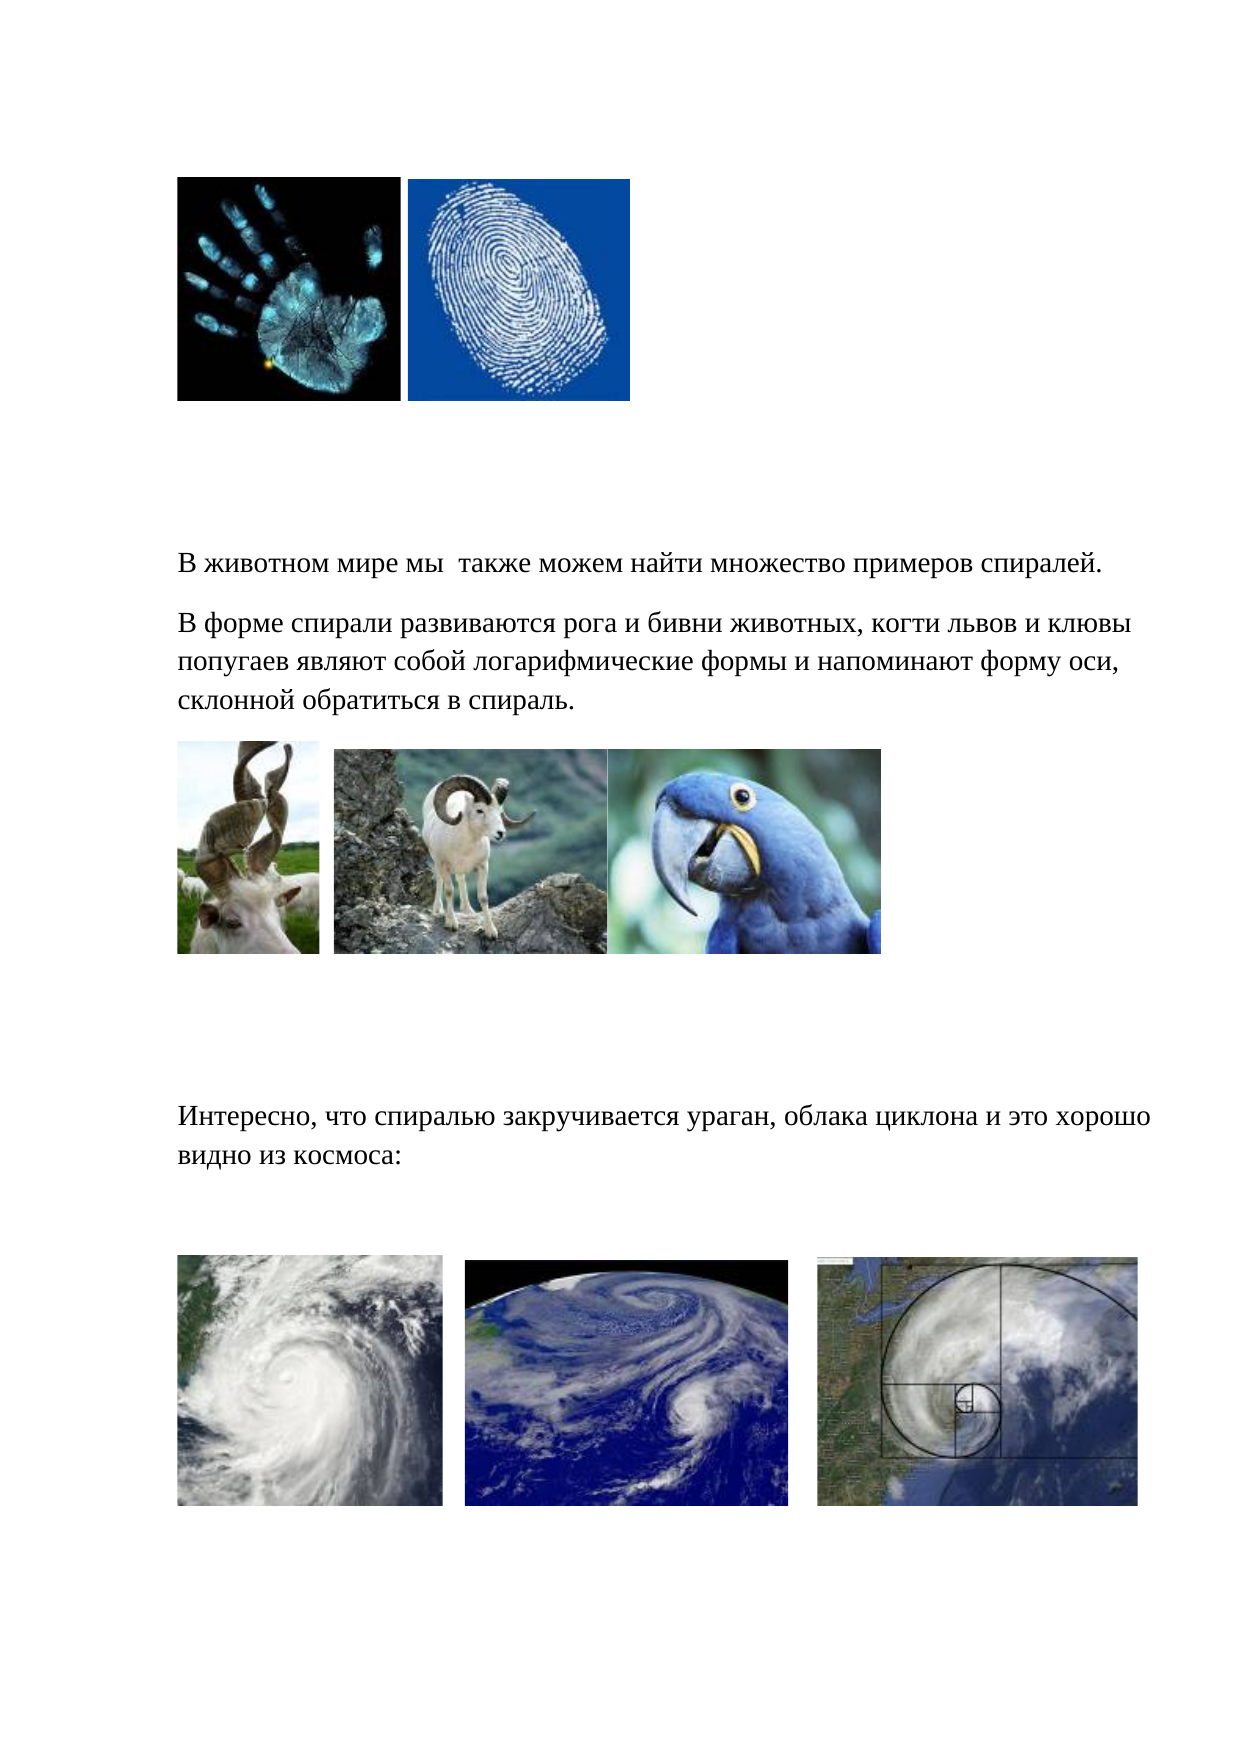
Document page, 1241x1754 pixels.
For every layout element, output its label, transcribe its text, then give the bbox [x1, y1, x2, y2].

text В форме спирали развиваются рога и бивни животных, когти львов и клювы попугаев являют собой логарифмические формы и напоминают форму оси, склонной обратиться в спираль. [177, 605, 1152, 716]
picture [817, 1257, 1138, 1506]
text Интересно, что спиралью закручивается ураган, облака циклона и это хорошо видно из космоса: [177, 1098, 1152, 1171]
picture [177, 177, 401, 401]
picture [407, 179, 630, 401]
picture [177, 741, 320, 954]
picture [333, 749, 881, 954]
text В животном мире мы также можем найти множество примеров спиралей. [177, 546, 1152, 579]
picture [464, 1260, 789, 1506]
picture [177, 1255, 443, 1506]
